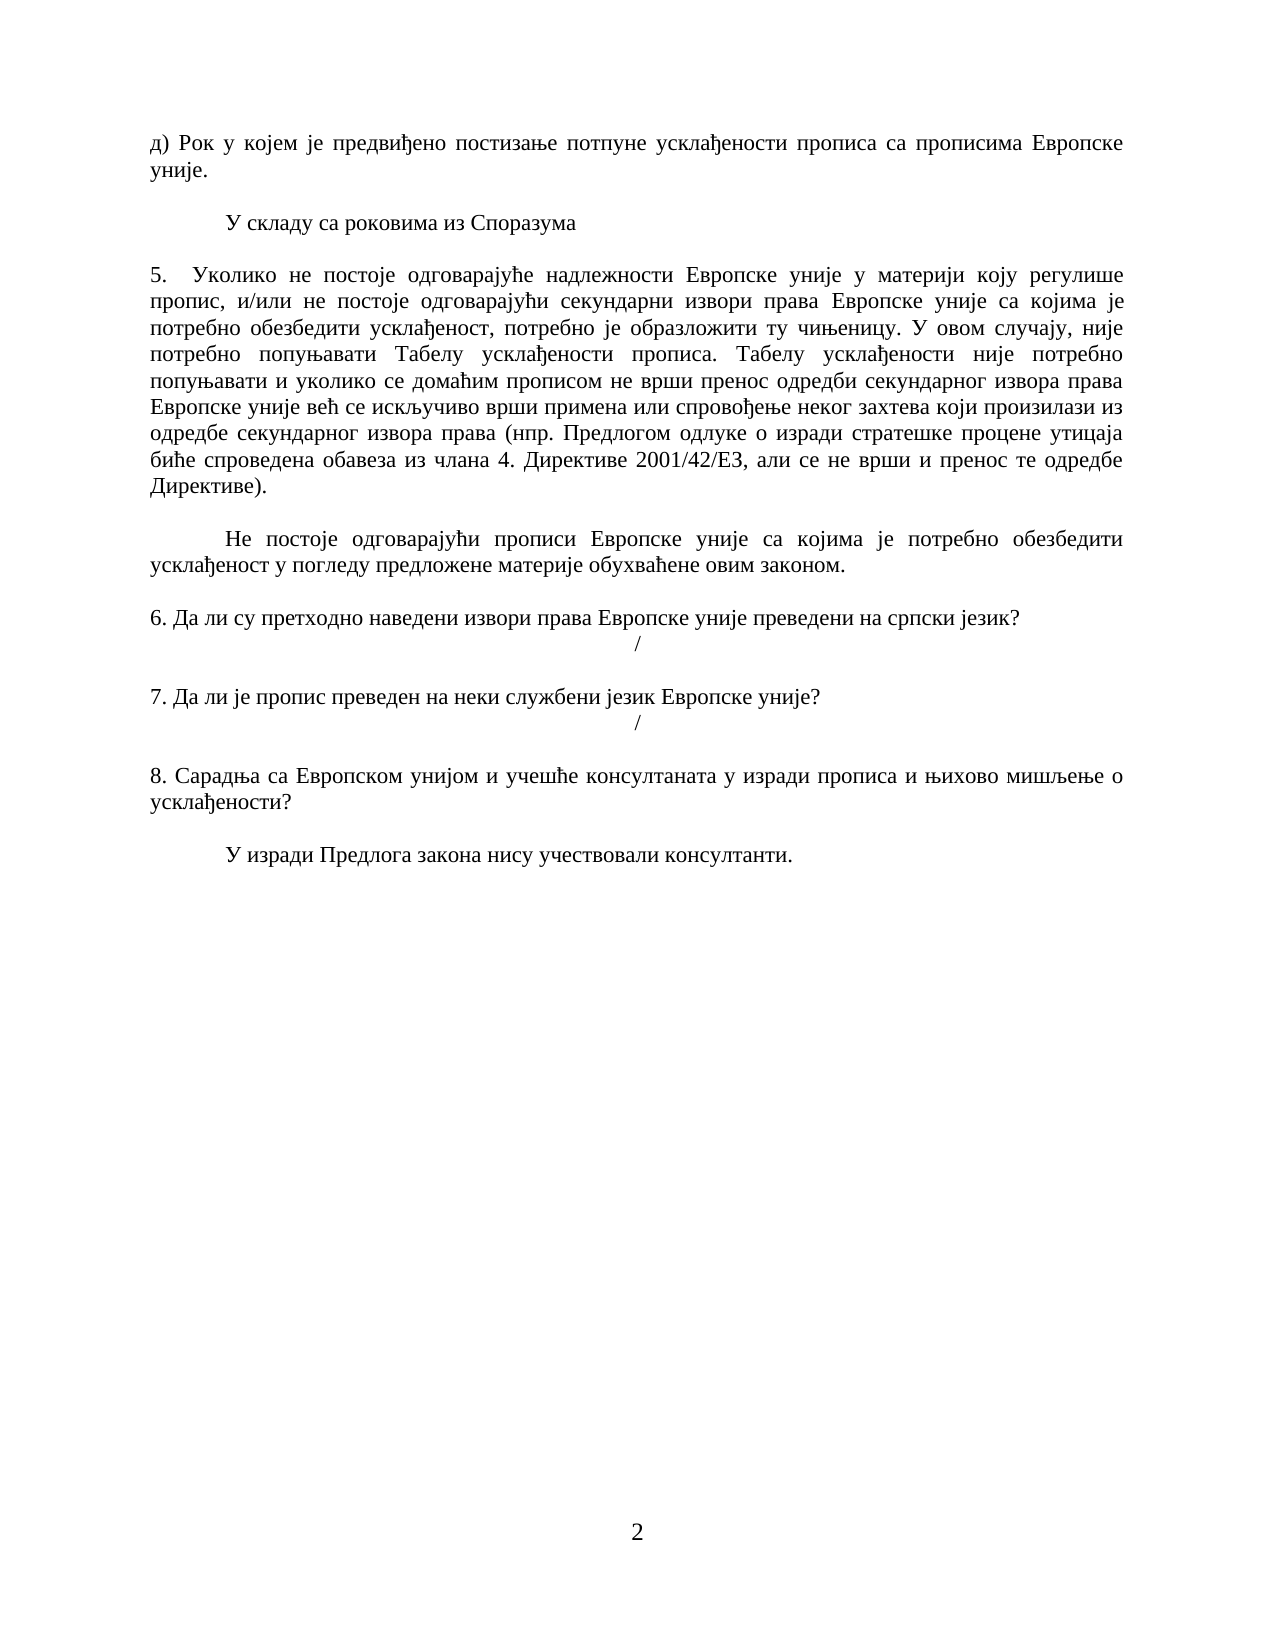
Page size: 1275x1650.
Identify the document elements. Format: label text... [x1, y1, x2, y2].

text / [150, 709, 1125, 736]
text 8. Сарадња са Европском унијом и учешће консултаната у изради прописа и њихово мишљење о усклађености? [150, 762, 1125, 815]
text 7. Да ли је пропис преведен на неки службени језик Европске уније? [150, 683, 1125, 709]
text У складу са роковима из Споразума [150, 208, 1125, 235]
text Не постоје одговарајући прописи Европске уније са којима је потребно обезбедити усклађеност у погледу предложене материје обухваћене овим законом. [150, 525, 1125, 577]
text У изради Предлога закона нису учествовали консултанти. [150, 841, 1125, 867]
text / [150, 630, 1125, 657]
text д) Рок у којем је предвиђено постизање потпуне усклађености прописа са прописима Европске уније. [150, 129, 1125, 182]
text 6. Да ли су претходно наведени извори права Европске уније преведени на српски језик? [150, 604, 1125, 630]
text 5. Уколико не постоје одговарајуће надлежности Европске уније у материји коју регулише пропис, и/или не постоје одговарајући секундарни извори права Европске уније са којима је потребно обезбедити усклађеност, потребно је образложити ту чињеницу. У овом случају, није потребно попуњавати Табелу усклађености прописа. Табелу усклађености није потребно попуњавати и уколико се домаћим прописом не врши пренос одредби секундарног извора права Европске уније већ се искључиво врши примена или спровођење неког захтева који произилази из одредбе секундарног извора права (нпр. Предлогом одлуке о изради стратешке процене утицаја биће спроведена обавеза из члана 4. Директиве 2001/42/ЕЗ, али се не врши и пренос те одредбе Директиве). [150, 261, 1125, 498]
